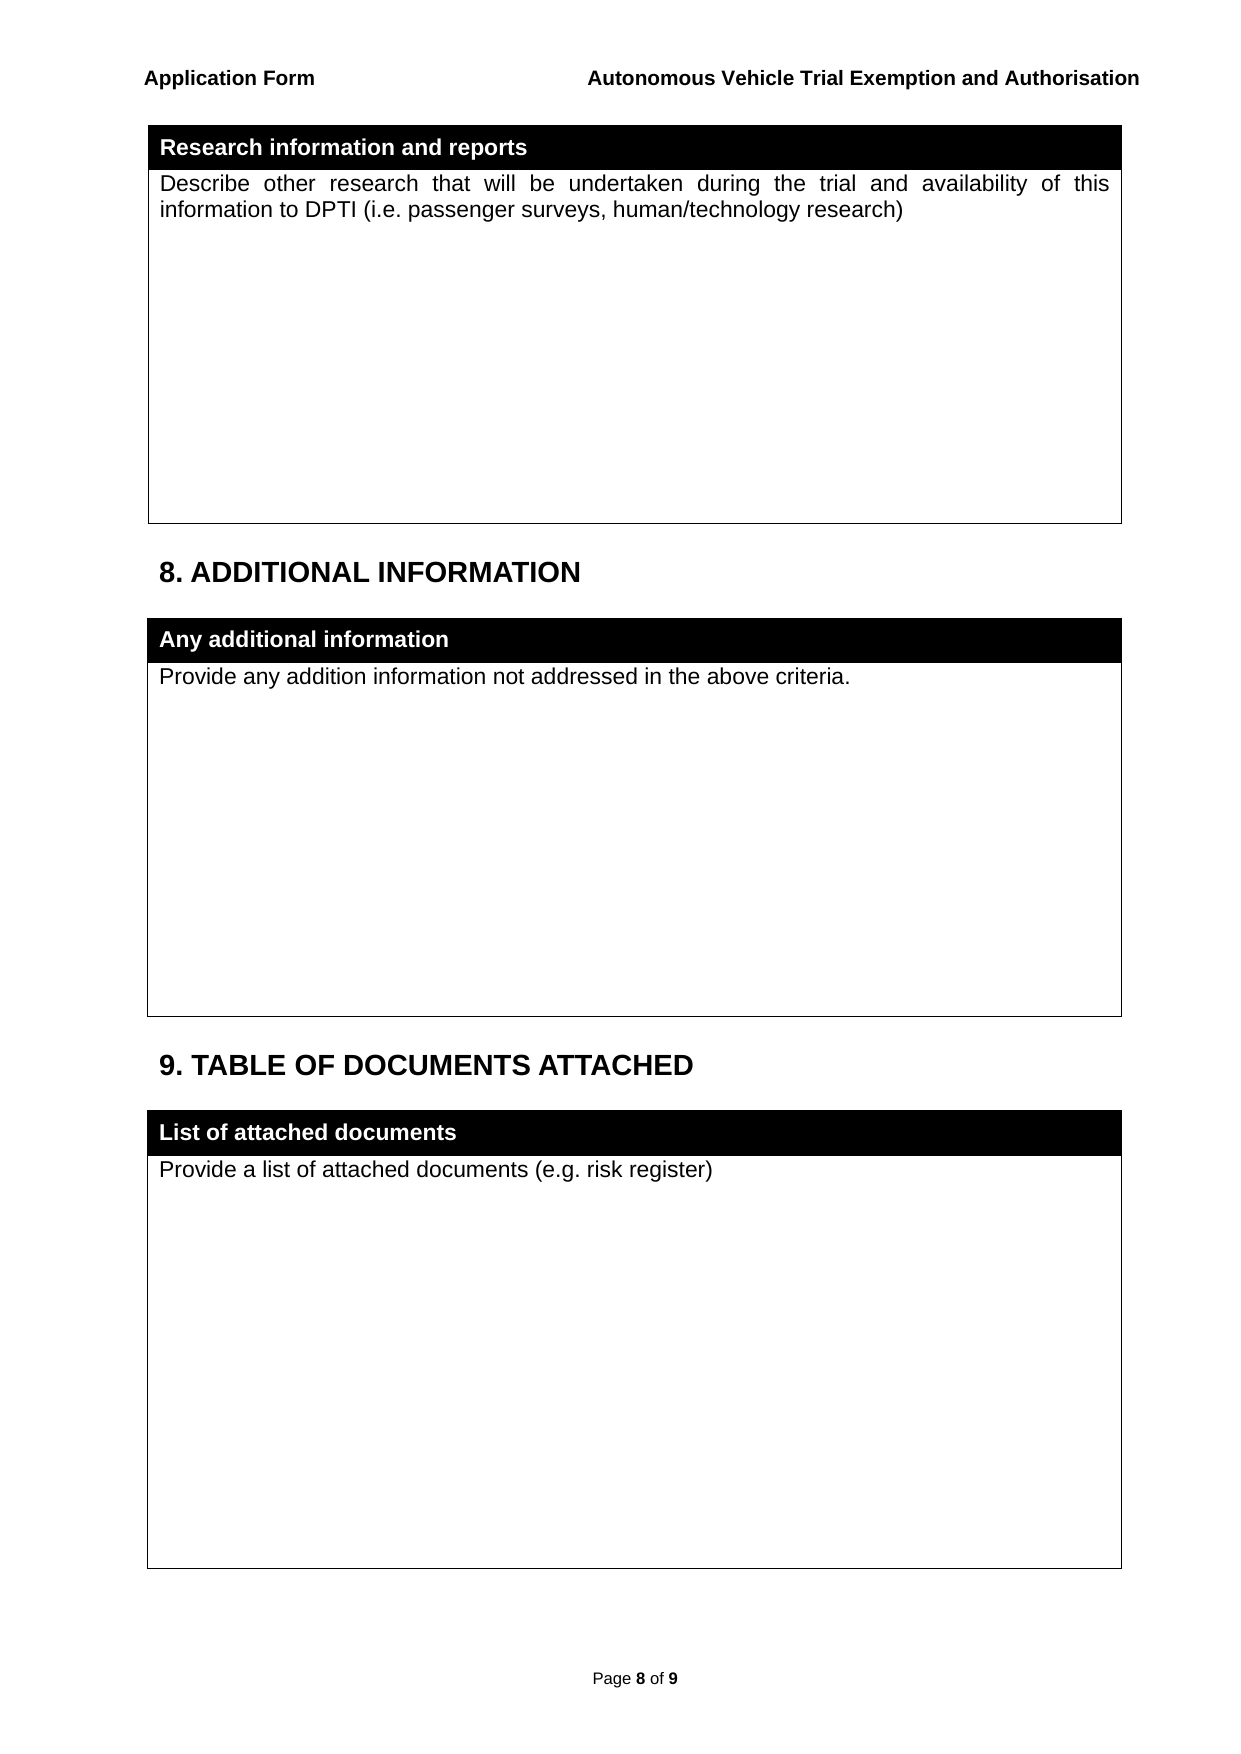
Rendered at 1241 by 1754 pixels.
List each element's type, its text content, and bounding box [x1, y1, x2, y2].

table_header 9. TABLE OF DOCUMENTS ATTACHED [148, 1044, 1121, 1110]
table_header Research information and reports [149, 126, 1121, 169]
table_cell List of attached documents [148, 1110, 1121, 1155]
table_header 8. ADDITIONAL INFORMATION [148, 551, 1121, 617]
table_cell Any additional information [148, 618, 1121, 662]
